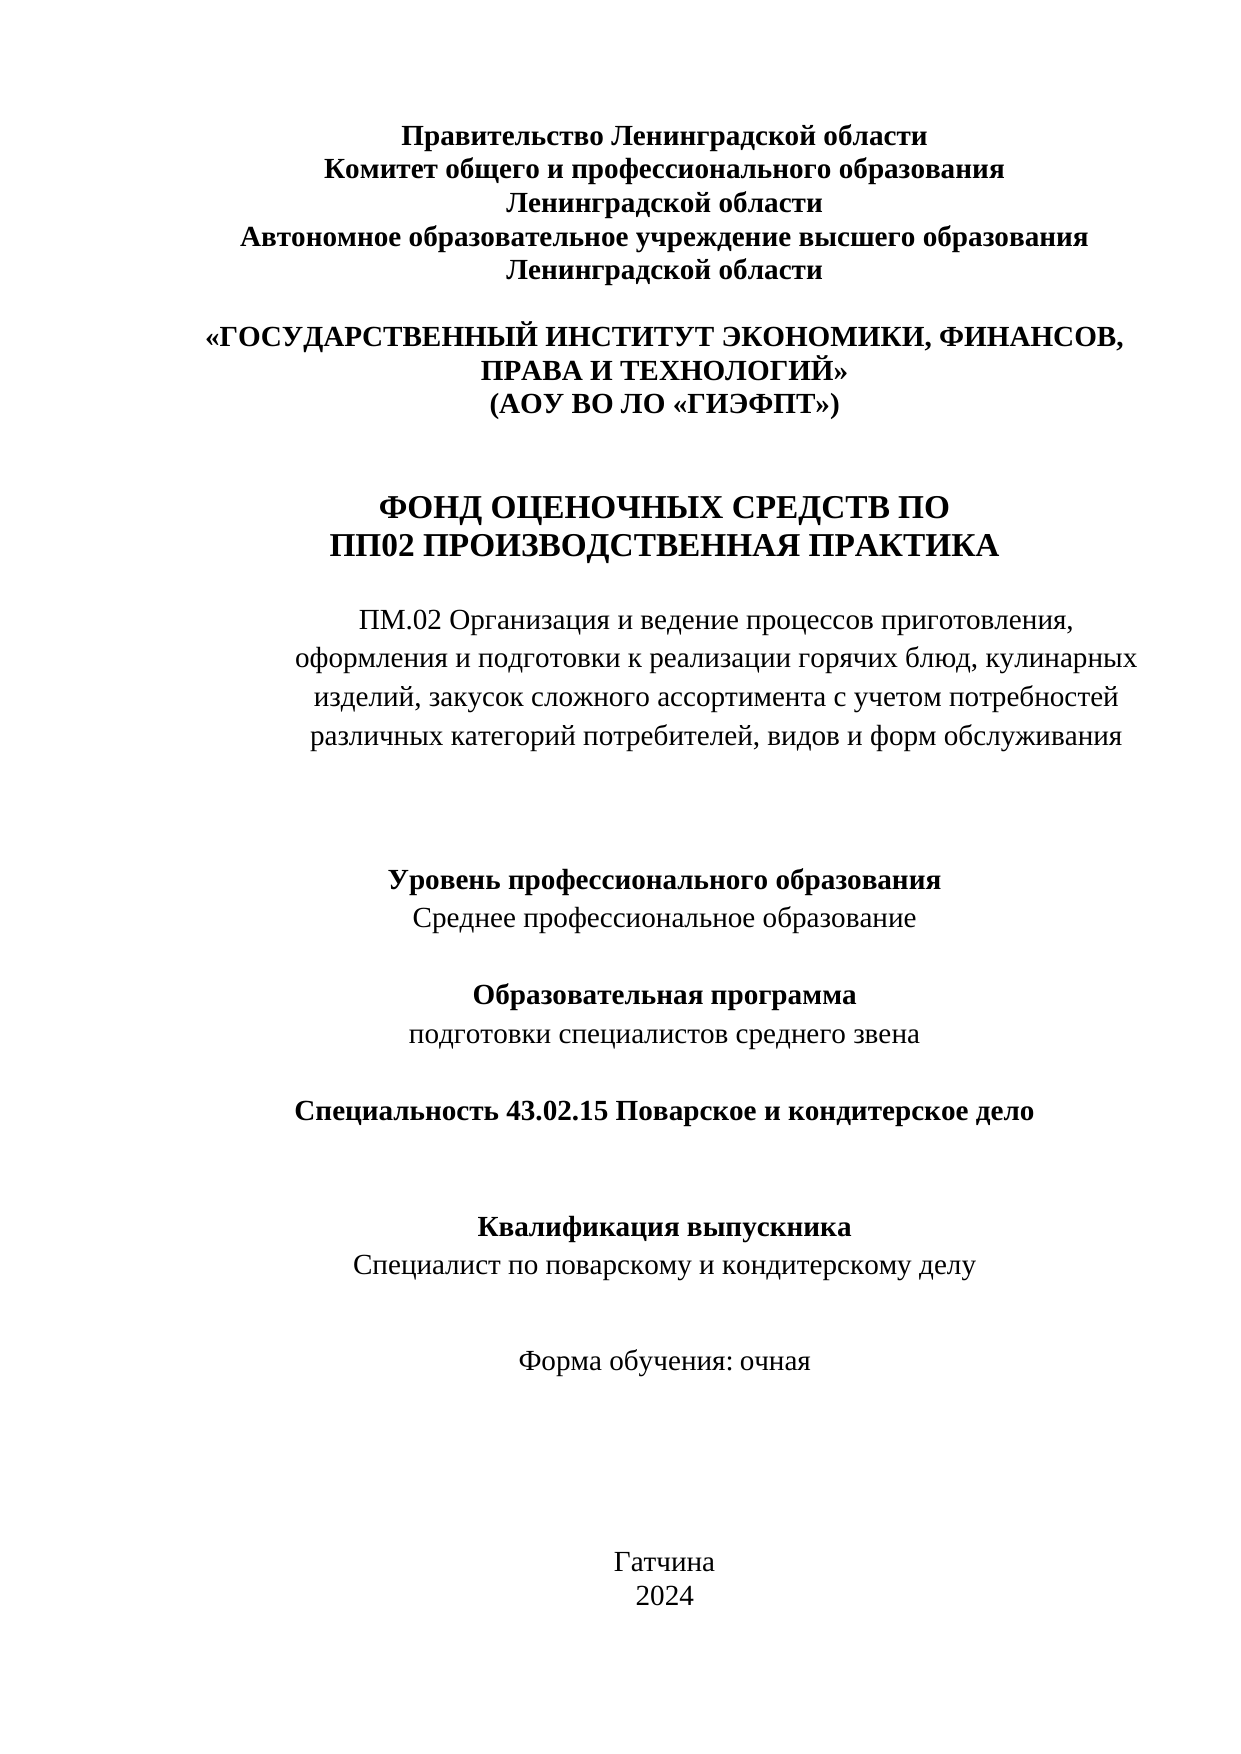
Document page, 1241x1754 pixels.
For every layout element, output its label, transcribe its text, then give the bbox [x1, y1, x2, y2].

text Автономное образовательное учреждение высшего образования Ленинградской области [177, 219, 1152, 286]
text Среднее профессиональное образование [177, 900, 1152, 934]
text Гатчина [177, 1544, 1152, 1578]
text Ленинградской области [177, 185, 1152, 219]
text Специальность 43.02.15 Поварское и кондитерское дело [177, 1093, 1152, 1127]
text ФОНД ОЦЕНОЧНЫХ СРЕДСТВ ПО [177, 487, 1152, 525]
text Образовательная программа [177, 977, 1152, 1011]
text ПП02 ПРОИЗВОДСТВЕННАЯ ПРАКТИКА [177, 525, 1152, 564]
text Форма обучения: очная [177, 1343, 1152, 1377]
text (АОУ ВО ЛО «ГИЭФПТ») [177, 386, 1152, 420]
text ПМ.02 Организация и ведение процессов приготовления, оформления и подготовки к реализации горячих блюд, кулинарных изделий, закусок сложного ассортимента с учетом потребностей различных категорий потребителей, видов и форм обслуживания [281, 602, 1152, 751]
text Комитет общего и профессионального образования [177, 152, 1152, 185]
text подготовки специалистов среднего звена [177, 1016, 1152, 1049]
text Уровень профессионального образования [177, 862, 1152, 895]
text Правительство Ленинградской области [177, 118, 1152, 152]
text Специалист по поварскому и кондитерскому делу [177, 1247, 1152, 1281]
text 2024 [177, 1578, 1152, 1611]
text «ГОСУДАРСТВЕННЫЙ ИНСТИТУТ ЭКОНОМИКИ, ФИНАНСОВ, ПРАВА И ТЕХНОЛОГИЙ» [177, 319, 1152, 386]
text Квалификация выпускника [177, 1209, 1152, 1242]
